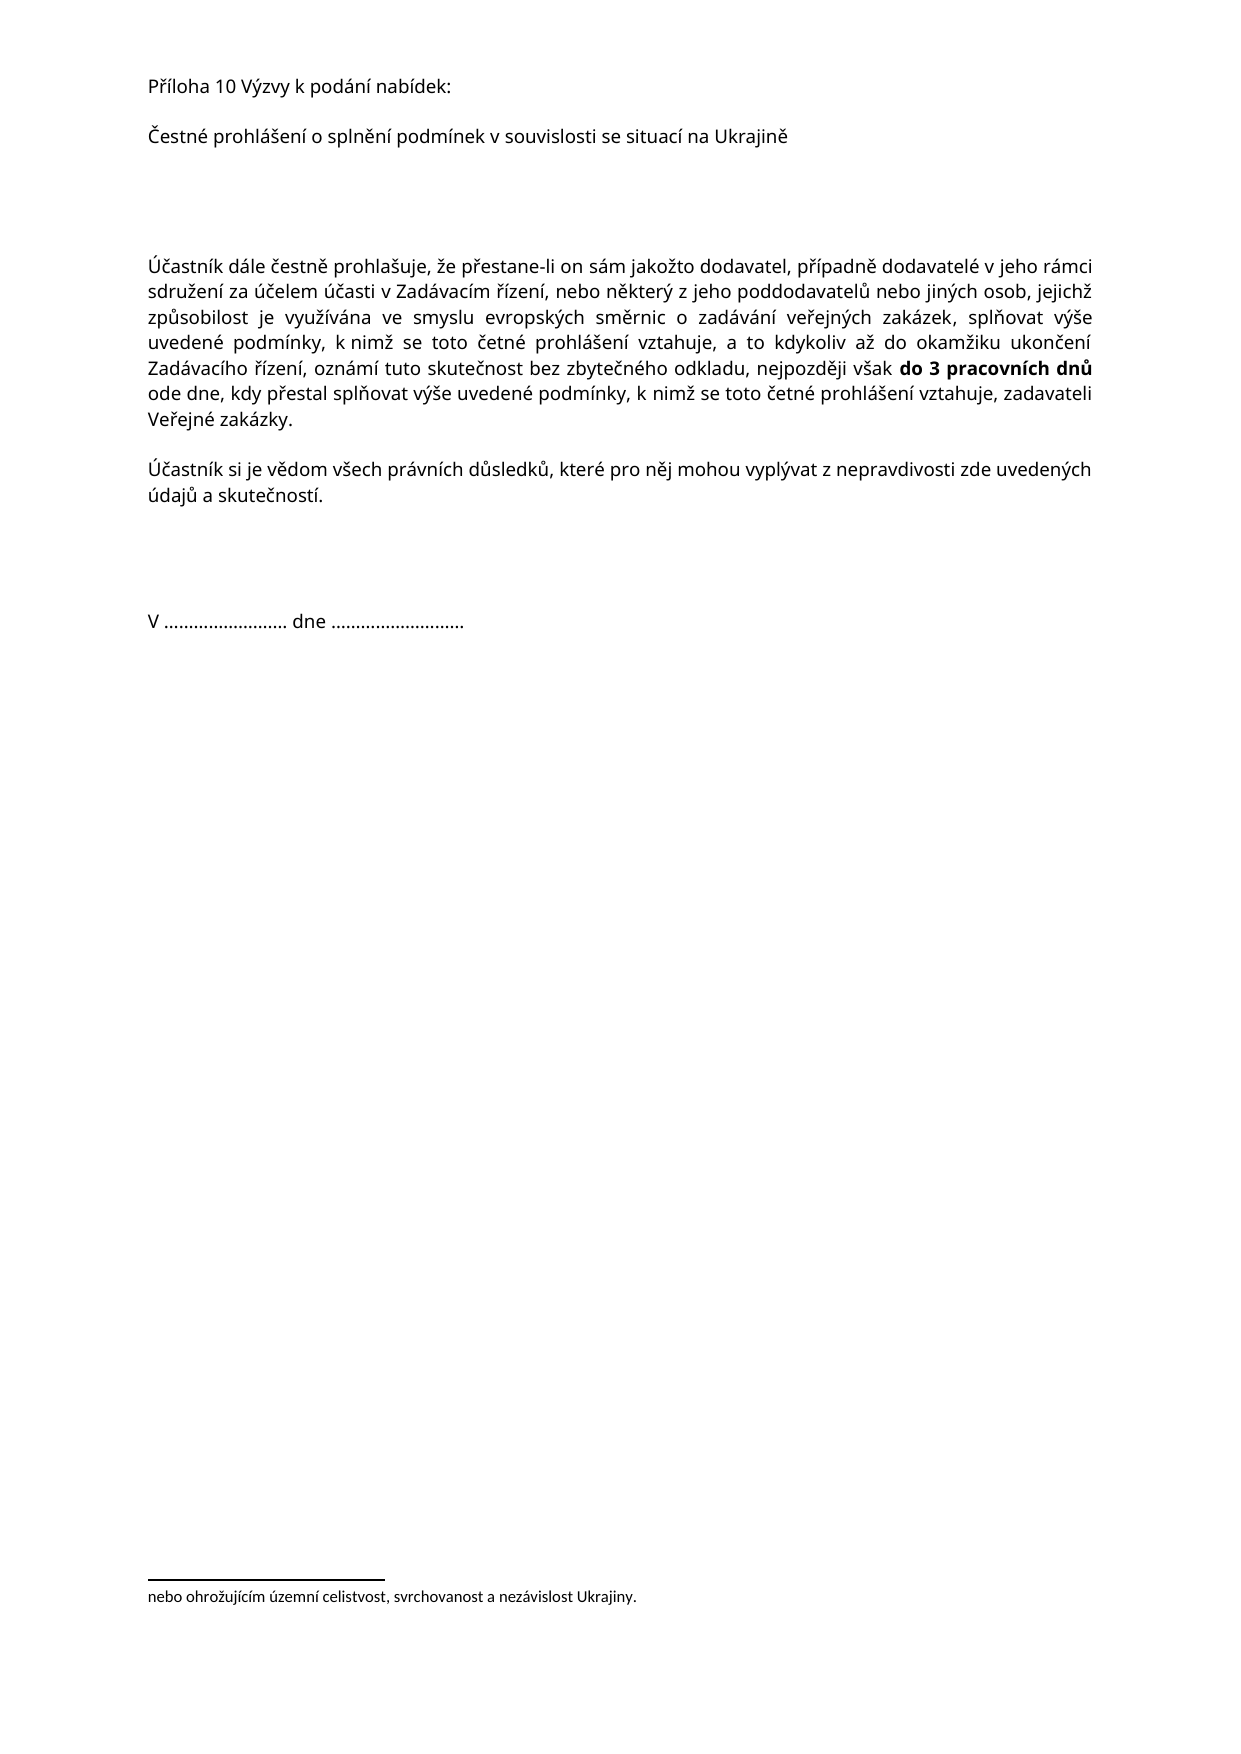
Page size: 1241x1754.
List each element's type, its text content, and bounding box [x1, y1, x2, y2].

text V ………………….… dne ……………………… [148, 609, 1093, 634]
text Účastník dále čestně prohlašuje, že přestane-li on sám jakožto dodavatel, případně dodavatelé v jeho rámci sdružení za účelem účasti v Zadávacím řízení, nebo některý z jeho poddodavatelů nebo jiných osob, jejichž způsobilost je využívána ve smyslu evropských směrnic o zadávání veřejných zakázek, splňovat výše uvedené podmínky, k nimž se toto četné prohlášení vztahuje, a to kdykoliv až do okamžiku ukončení Zadávacího řízení, oznámí tuto skutečnost bez zbytečného odkladu, nejpozději však do 3 pracovních dnů ode dne, kdy přestal splňovat výše uvedené podmínky, k nimž se toto četné prohlášení vztahuje, zadavateli Veřejné zakázky. [148, 253, 1093, 432]
text Účastník si je vědom všech právních důsledků, které pro něj mohou vyplývat z nepravdivosti zde uvedených údajů a skutečností. [148, 457, 1093, 508]
